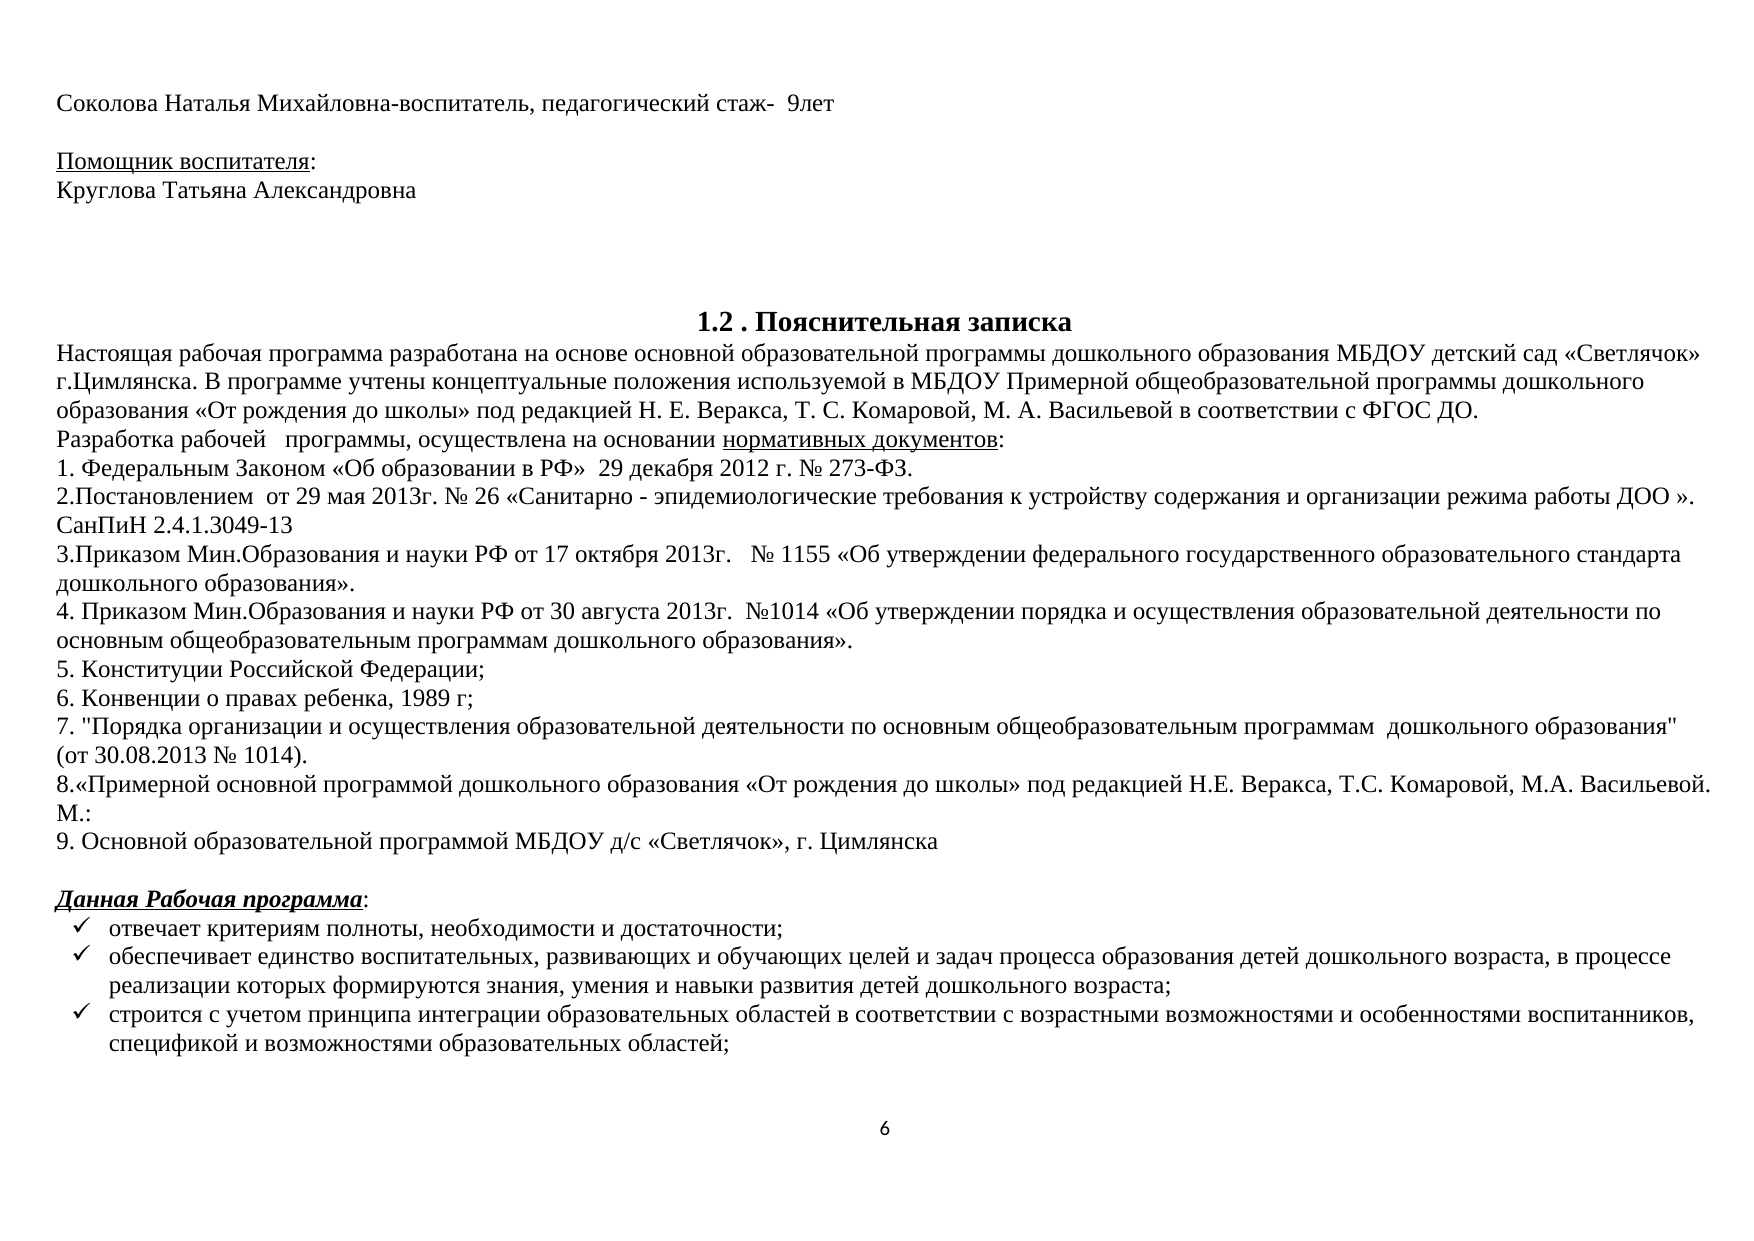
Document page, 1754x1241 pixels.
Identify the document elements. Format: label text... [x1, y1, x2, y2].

text 3.Приказом Мин.Образования и науки РФ от 17 октября 2013г. № 1155 «Об утверждении федерального государственного образовательного стандарта дошкольного образования». [56, 539, 1713, 596]
text 6. Конвенции о правах ребенка, 1989 г; [56, 683, 1713, 711]
text 9. Основной образовательной программой МБДОУ д/с «Светлячок», г. Цимлянска [56, 826, 1713, 855]
text 8.«Примерной основной программой дошкольного образования «От рождения до школы» под редакцией Н.Е. Веракса, Т.С. Комаровой, М.А. Васильевой. М.: [56, 769, 1713, 826]
text 1. Федеральным Законом «Об образовании в РФ» 29 декабря 2012 г. № 273-ФЗ. [56, 453, 1713, 481]
text Настоящая рабочая программа разработана на основе основной образовательной программы дошкольного образования МБДОУ детский сад «Светлячок» г.Цимлянска. В программе учтены концептуальные положения используемой в МБДОУ Примерной общеобразовательной программы дошкольного образования «От рождения до школы» под редакцией Н. Е. Веракса, Т. С. Комаровой, М. А. Васильевой в соответствии с ФГОС ДО. [56, 338, 1713, 424]
text 1.2 . Пояснительная записка [56, 304, 1713, 338]
text 4. Приказом Мин.Образования и науки РФ от 30 августа 2013г. №1014 «Об утверждении порядка и осуществления образовательной деятельности по основным общеобразовательным программам дошкольного образования». [56, 596, 1713, 654]
list строится с учетом принципа интеграции образовательных областей в соответствии с возрастными возможностями и особенностями воспитанников, спецификой и возможностями образовательных областей; [71, 999, 1713, 1056]
text Разработка рабочей программы, осуществлена на основании нормативных документов: [56, 424, 1713, 453]
text 5. Конституции Российской Федерации; [56, 654, 1713, 683]
text Данная Рабочая программа: [56, 884, 1713, 913]
text Круглова Татьяна Александровна [56, 175, 1713, 203]
text Соколова Наталья Михайловна-воспитатель, педагогический стаж- 9лет [56, 88, 1713, 117]
list отвечает критериям полноты, необходимости и достаточности; [71, 913, 1713, 941]
text 7. "Порядка организации и осуществления образовательной деятельности по основным общеобразовательным программам дошкольного образования" (от 30.08.2013 № 1014). [56, 711, 1713, 769]
text Помощник воспитателя: [56, 146, 1713, 175]
text 2.Постановлением от 29 мая 2013г. № 26 «Санитарно - эпидемиологические требования к устройству содержания и организации режима работы ДОО ». СанПиН 2.4.1.3049-13 [56, 481, 1713, 539]
list обеспечивает единство воспитательных, развивающих и обучающих целей и задач процесса образования детей дошкольного возраста, в процессе реализации которых формируются знания, умения и навыки развития детей дошкольного возраста; [71, 941, 1713, 999]
